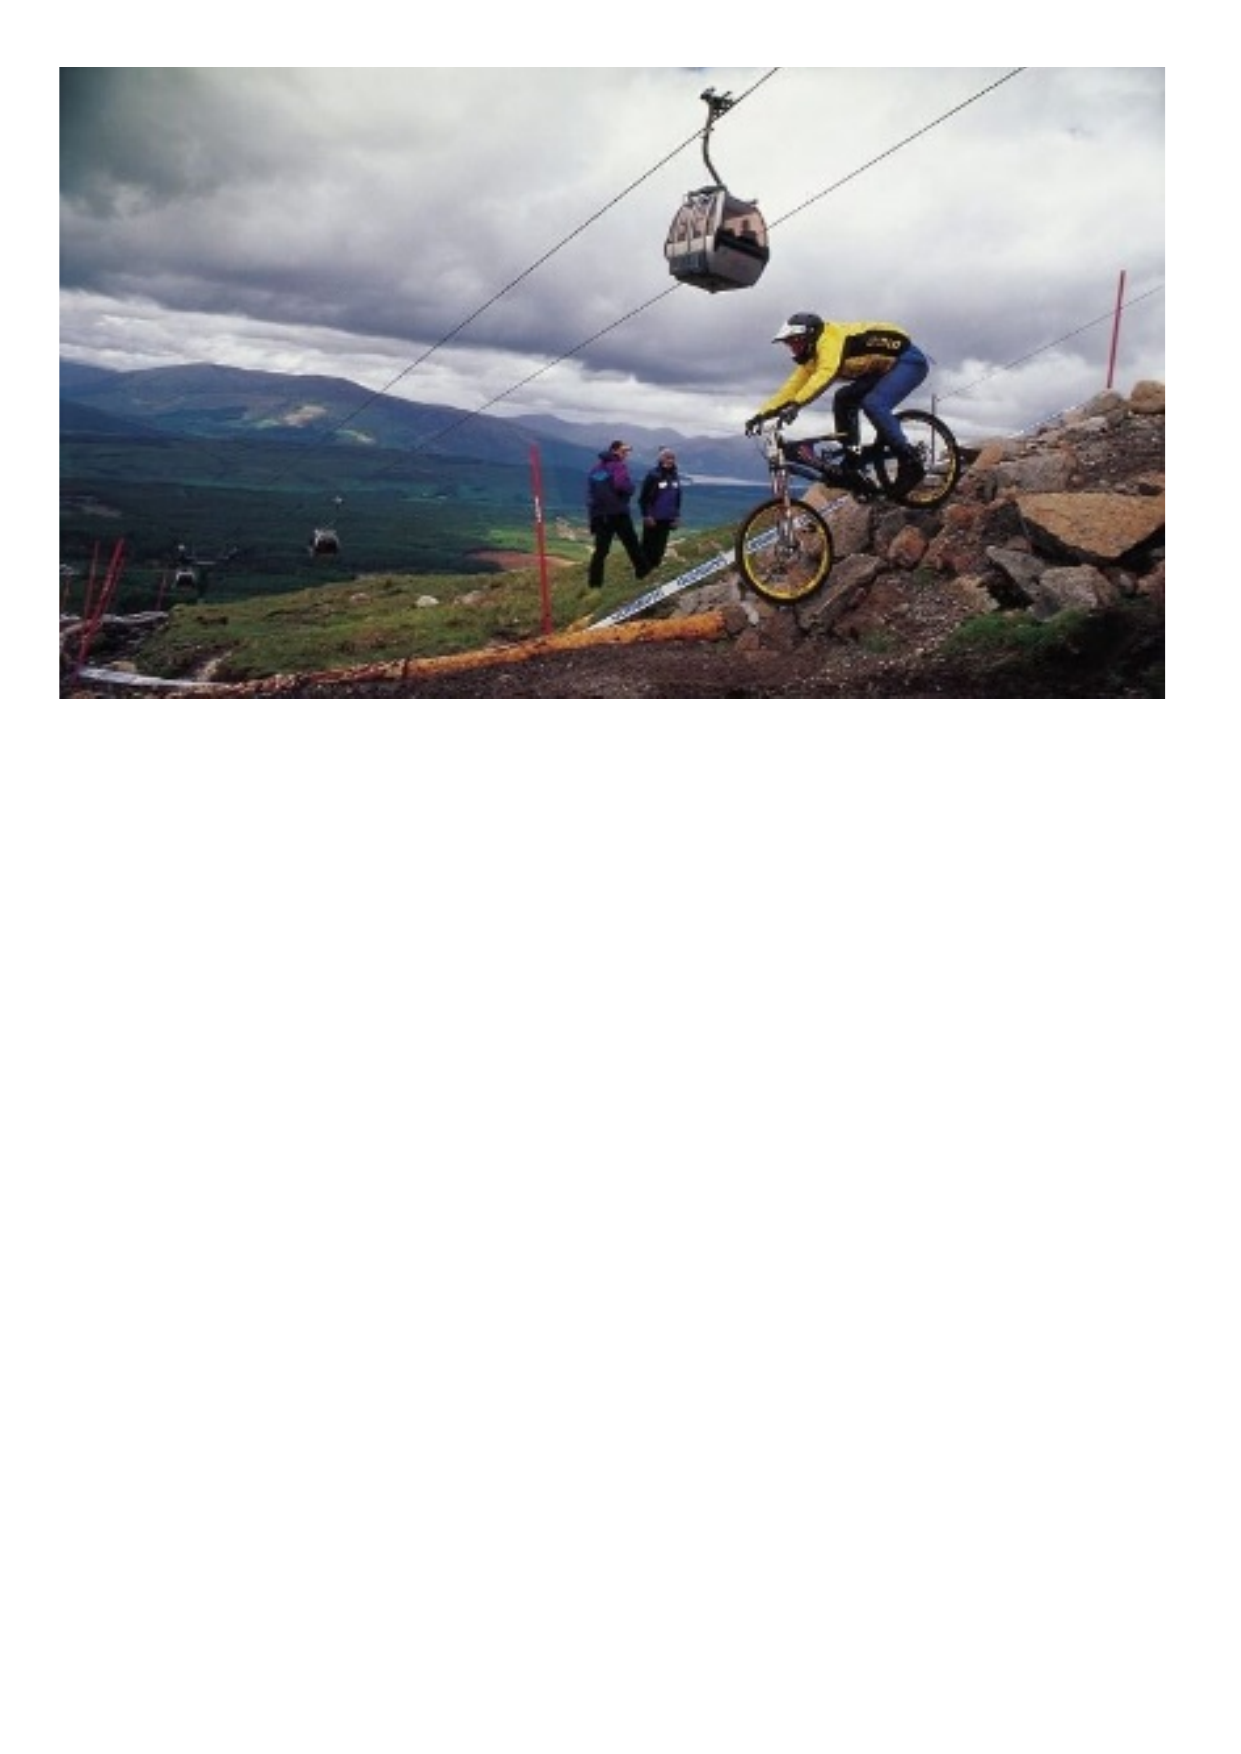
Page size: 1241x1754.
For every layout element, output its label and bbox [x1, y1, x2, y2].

picture [59, 67, 1166, 699]
